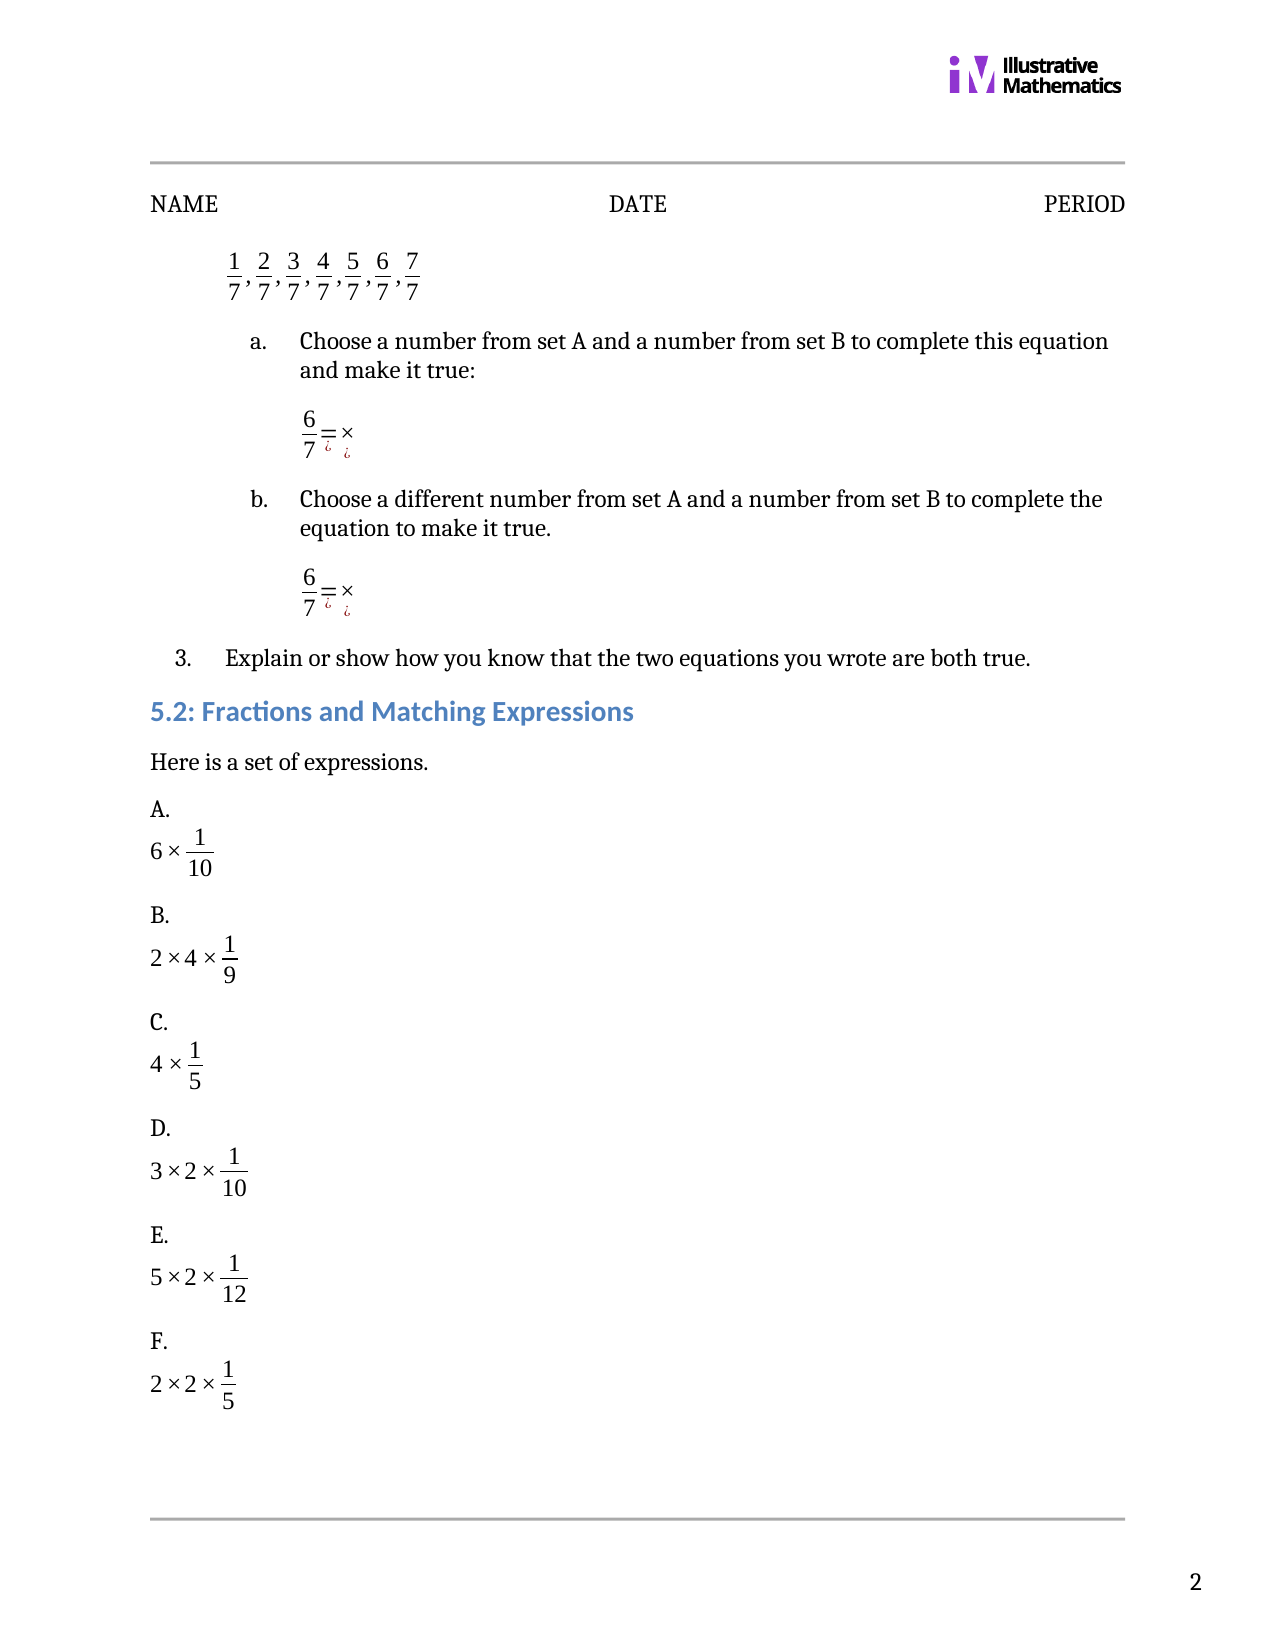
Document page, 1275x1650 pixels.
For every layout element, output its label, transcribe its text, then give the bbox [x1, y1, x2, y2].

text D. [150, 1114, 1125, 1202]
text C. [150, 1008, 1125, 1096]
text F. [150, 1327, 1125, 1415]
text Here is a set of expressions. [150, 747, 1125, 776]
list Choose a number from set A and a number from set B to complete this equation and make it true: [250, 327, 1125, 385]
list Choose a different number from set A and a number from set B to complete the equation to make it true. [250, 485, 1125, 543]
list Explain or show how you know that the two equations you wrote are both true. [175, 643, 1125, 672]
picture [949, 55, 1121, 93]
text E. [150, 1221, 1125, 1308]
text A. [150, 795, 1125, 883]
subtitle 5.2: Fractions and Matching Expressions [150, 693, 1125, 729]
text B. [150, 901, 1125, 989]
